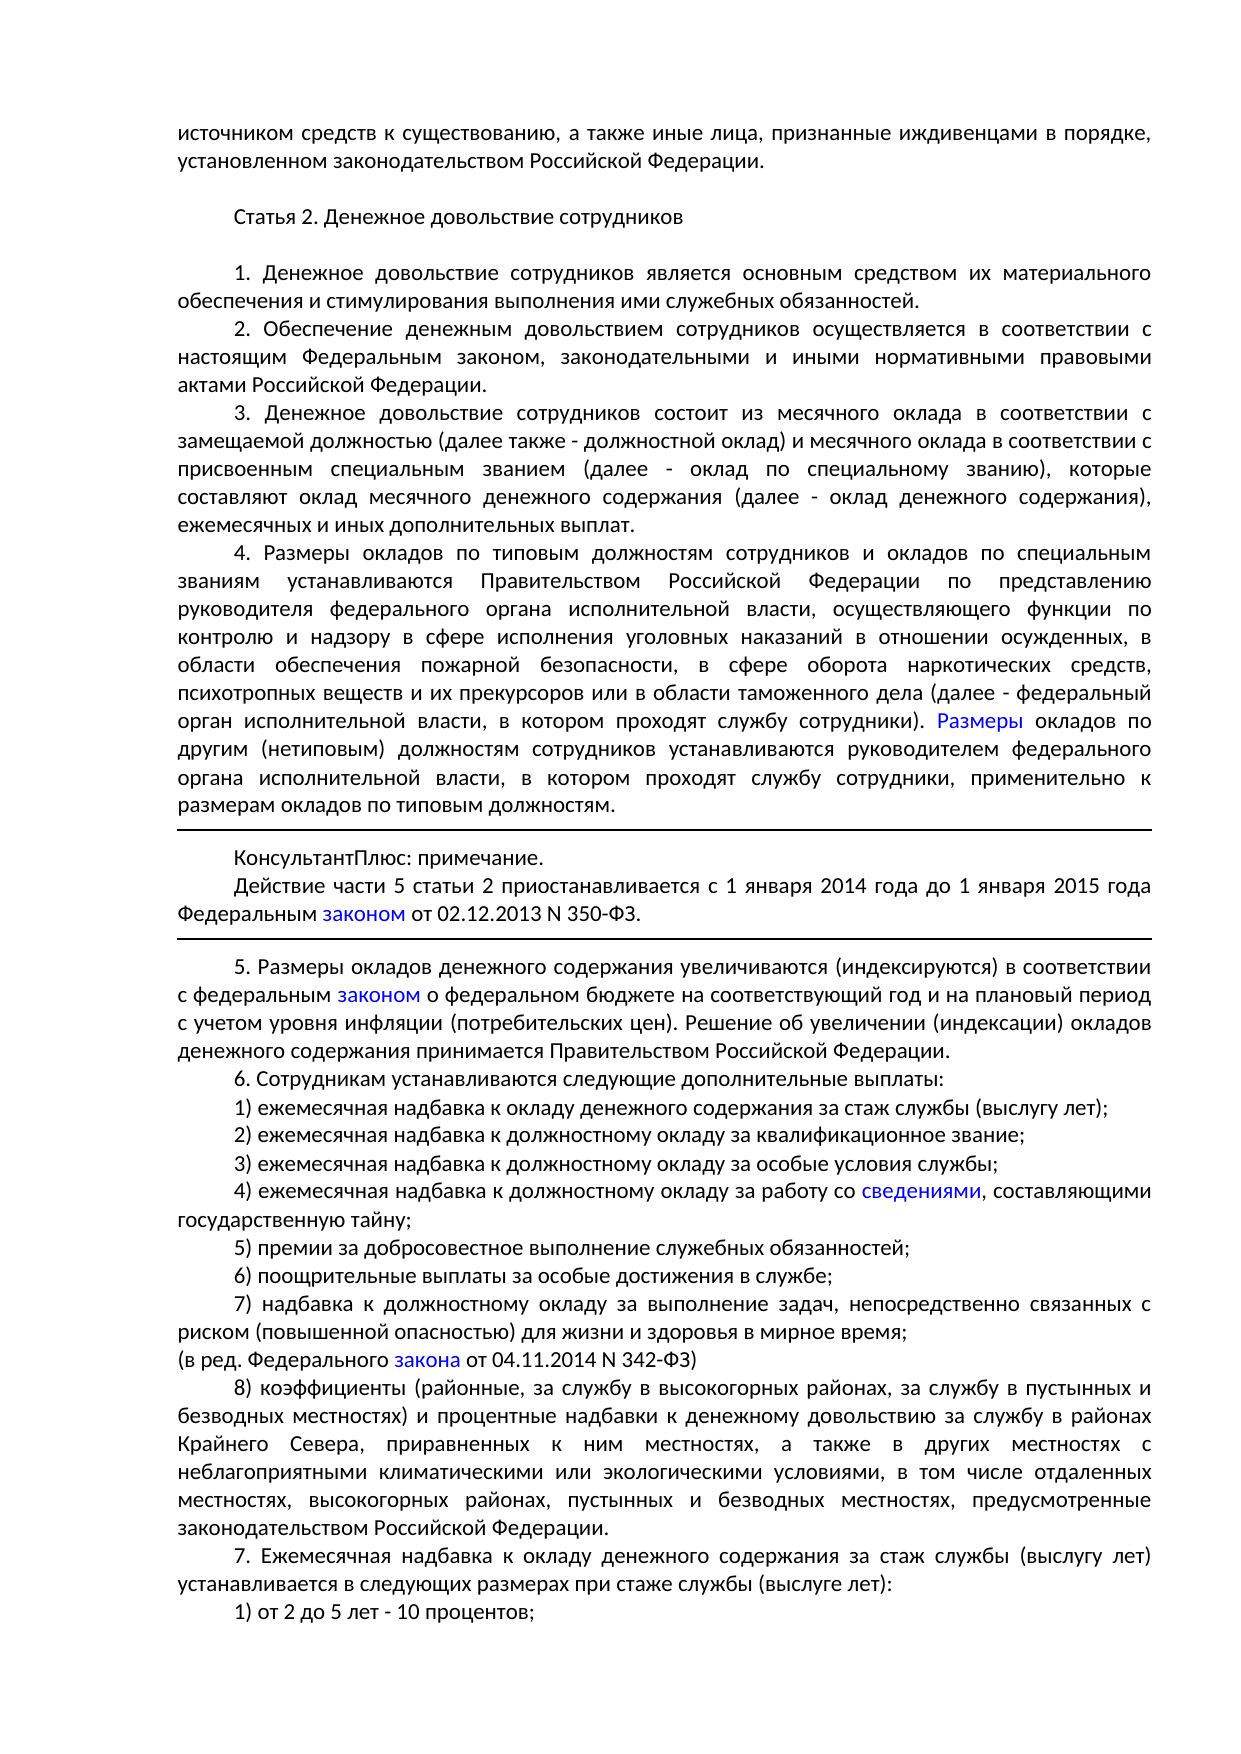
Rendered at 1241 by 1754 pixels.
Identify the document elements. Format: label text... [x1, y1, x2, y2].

text (в ред. Федерального закона от 04.11.2014 N 342-ФЗ) [177, 1345, 1152, 1373]
text КонсультантПлюс: примечание. [177, 843, 1152, 872]
text 1. Денежное довольствие сотрудников является основным средством их материального обеспечения и стимулирования выполнения ими служебных обязанностей. [177, 258, 1152, 314]
text Действие части 5 статьи 2 приостанавливается с 1 января 2014 года до 1 января 2015 года Федеральным законом от 02.12.2013 N 350-ФЗ. [177, 872, 1152, 928]
text 4) ежемесячная надбавка к должностному окладу за работу со сведениями, составляющими государственную тайну; [177, 1177, 1152, 1233]
text 5. Размеры окладов денежного содержания увеличиваются (индексируются) в соответствии с федеральным законом о федеральном бюджете на соответствующий год и на плановый период с учетом уровня инфляции (потребительских цен). Решение об увеличении (индексации) окладов денежного содержания принимается Правительством Российской Федерации. [177, 952, 1152, 1064]
text 6. Сотрудникам устанавливаются следующие дополнительные выплаты: [177, 1064, 1152, 1093]
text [177, 118, 1152, 174]
text 2. Обеспечение денежным довольствием сотрудников осуществляется в соответствии с настоящим Федеральным законом, законодательными и иными нормативными правовыми актами Российской Федерации. [177, 314, 1152, 398]
text 3. Денежное довольствие сотрудников состоит из месячного оклада в соответствии с замещаемой должностью (далее также - должностной оклад) и месячного оклада в соответствии с присвоенным специальным званием (далее - оклад по специальному званию), которые составляют оклад месячного денежного содержания (далее - оклад денежного содержания), ежемесячных и иных дополнительных выплат. [177, 398, 1152, 538]
text 1) ежемесячная надбавка к окладу денежного содержания за стаж службы (выслугу лет); [177, 1093, 1152, 1121]
text Статья 2. Денежное довольствие сотрудников [177, 202, 1152, 230]
text 2) ежемесячная надбавка к должностному окладу за квалификационное звание; [177, 1121, 1152, 1149]
text 7) надбавка к должностному окладу за выполнение задач, непосредственно связанных с риском (повышенной опасностью) для жизни и здоровья в мирное время; [177, 1289, 1152, 1345]
text 1) от 2 до 5 лет - 10 процентов; [177, 1597, 1152, 1625]
text 3) ежемесячная надбавка к должностному окладу за особые условия службы; [177, 1149, 1152, 1177]
text 4. Размеры окладов по типовым должностям сотрудников и окладов по специальным званиям устанавливаются Правительством Российской Федерации по представлению руководителя федерального органа исполнительной власти, осуществляющего функции по контролю и надзору в сфере исполнения уголовных наказаний в отношении осужденных, в области обеспечения пожарной безопасности, в сфере оборота наркотических средств, психотропных веществ и их прекурсоров или в области таможенного дела (далее - федеральный орган исполнительной власти, в котором проходят службу сотрудники). Размеры окладов по другим (нетиповым) должностям сотрудников устанавливаются руководителем федерального органа исполнительной власти, в котором проходят службу сотрудники, применительно к размерам окладов по типовым должностям. [177, 538, 1152, 819]
text 5) премии за добросовестное выполнение служебных обязанностей; [177, 1233, 1152, 1261]
text 8) коэффициенты (районные, за службу в высокогорных районах, за службу в пустынных и безводных местностях) и процентные надбавки к денежному довольствию за службу в районах Крайнего Севера, приравненных к ним местностях, а также в других местностях с неблагоприятными климатическими или экологическими условиями, в том числе отдаленных местностях, высокогорных районах, пустынных и безводных местностях, предусмотренные законодательством Российской Федерации. [177, 1373, 1152, 1541]
text 6) поощрительные выплаты за особые достижения в службе; [177, 1261, 1152, 1289]
text 7. Ежемесячная надбавка к окладу денежного содержания за стаж службы (выслугу лет) устанавливается в следующих размерах при стаже службы (выслуге лет): [177, 1541, 1152, 1597]
